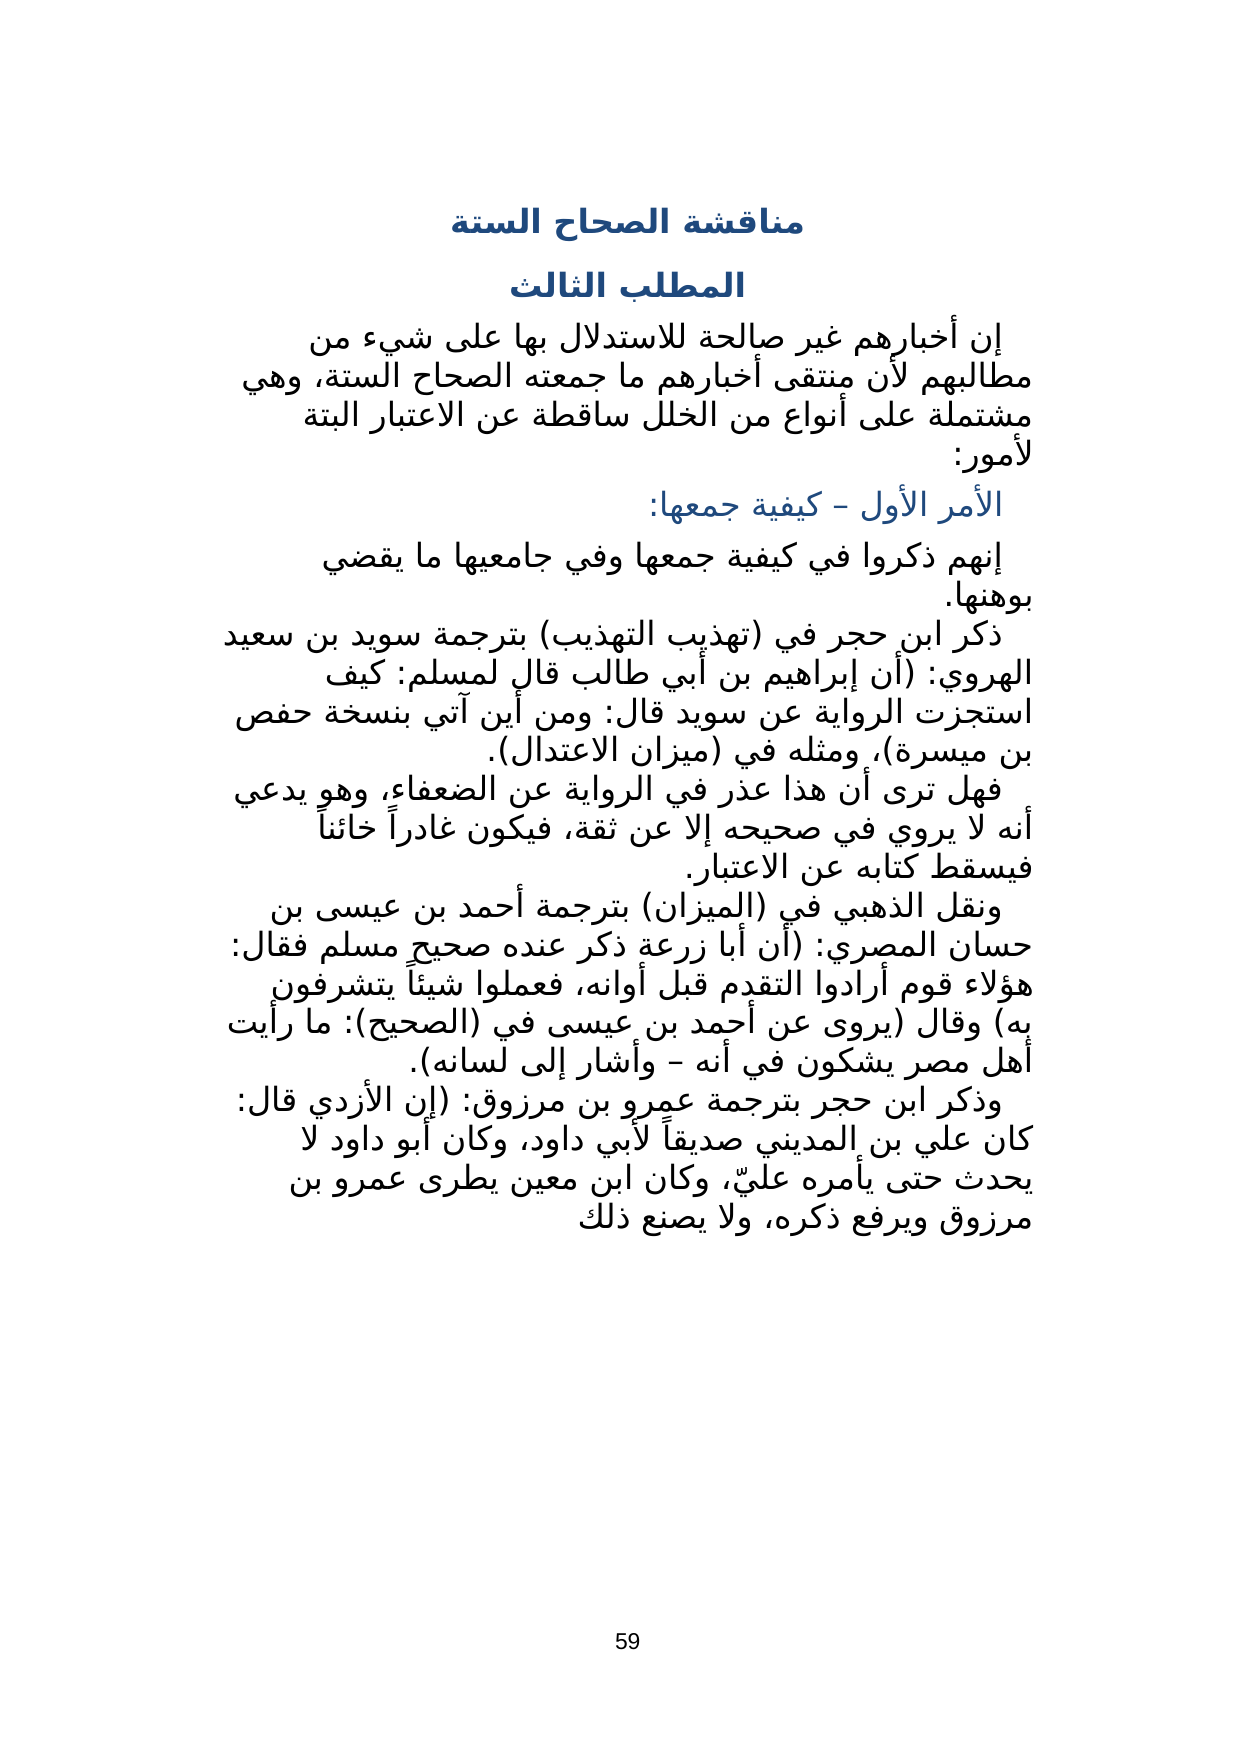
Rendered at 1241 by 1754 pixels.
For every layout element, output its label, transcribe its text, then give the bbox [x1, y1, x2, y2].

subtitle المطلب الثالث [222, 266, 1033, 305]
text إن أخبارهم غير صالحة للاستدلال بها على شيء من مطالبهم لأن منتقى أخبارهم ما جمعته الصحاح الستة، وهي مشتملة على أنواع من الخلل ساقطة عن الاعتبار البتة لأمور: [222, 317, 1033, 473]
text ونقل الذهبي في (الميزان) بترجمة أحمد بن عيسى بن حسان المصري: (أن أبا زرعة ذكر عنده صحيح مسلم فقال: هؤلاء قوم أرادوا التقدم قبل أوانه، فعملوا شيئاً يتشرفون به) وقال (يروى عن أحمد بن عيسى في (الصحيح): ما رأيت أهل مصر يشكون في أنه – وأشار إلى لسانه). [222, 886, 1033, 1081]
subtitle الأمر الأول – كيفية جمعها: [222, 485, 1033, 524]
text ذكر ابن حجر في (تهذيب التهذيب) بترجمة سويد بن سعيد الهروي: (أن إبراهيم بن أبي طالب قال لمسلم: كيف استجزت الرواية عن سويد قال: ومن أين آتي بنسخة حفص بن ميسرة)، ومثله في (ميزان الاعتدال). [222, 614, 1033, 770]
text فهل ترى أن هذا عذر في الرواية عن الضعفاء، وهو يدعي أنه لا يروي في صحيحه إلا عن ثقة، فيكون غادراً خائناً فيسقط كتابه عن الاعتبار. [222, 770, 1033, 886]
subtitle مناقشة الصحاح الستة [222, 202, 1033, 241]
text إنهم ذكروا في كيفية جمعها وفي جامعيها ما يقضي بوهنها. [222, 537, 1033, 614]
text وذكر ابن حجر بترجمة عمرو بن مرزوق: (إن الأزدي قال: كان علي بن المديني صديقاً لأبي داود، وكان أبو داود لا يحدث حتى يأمره عليّ، وكان ابن معين يطرى عمرو بن مرزوق ويرفع ذكره، ولا يصنع ذلك [222, 1081, 1033, 1236]
